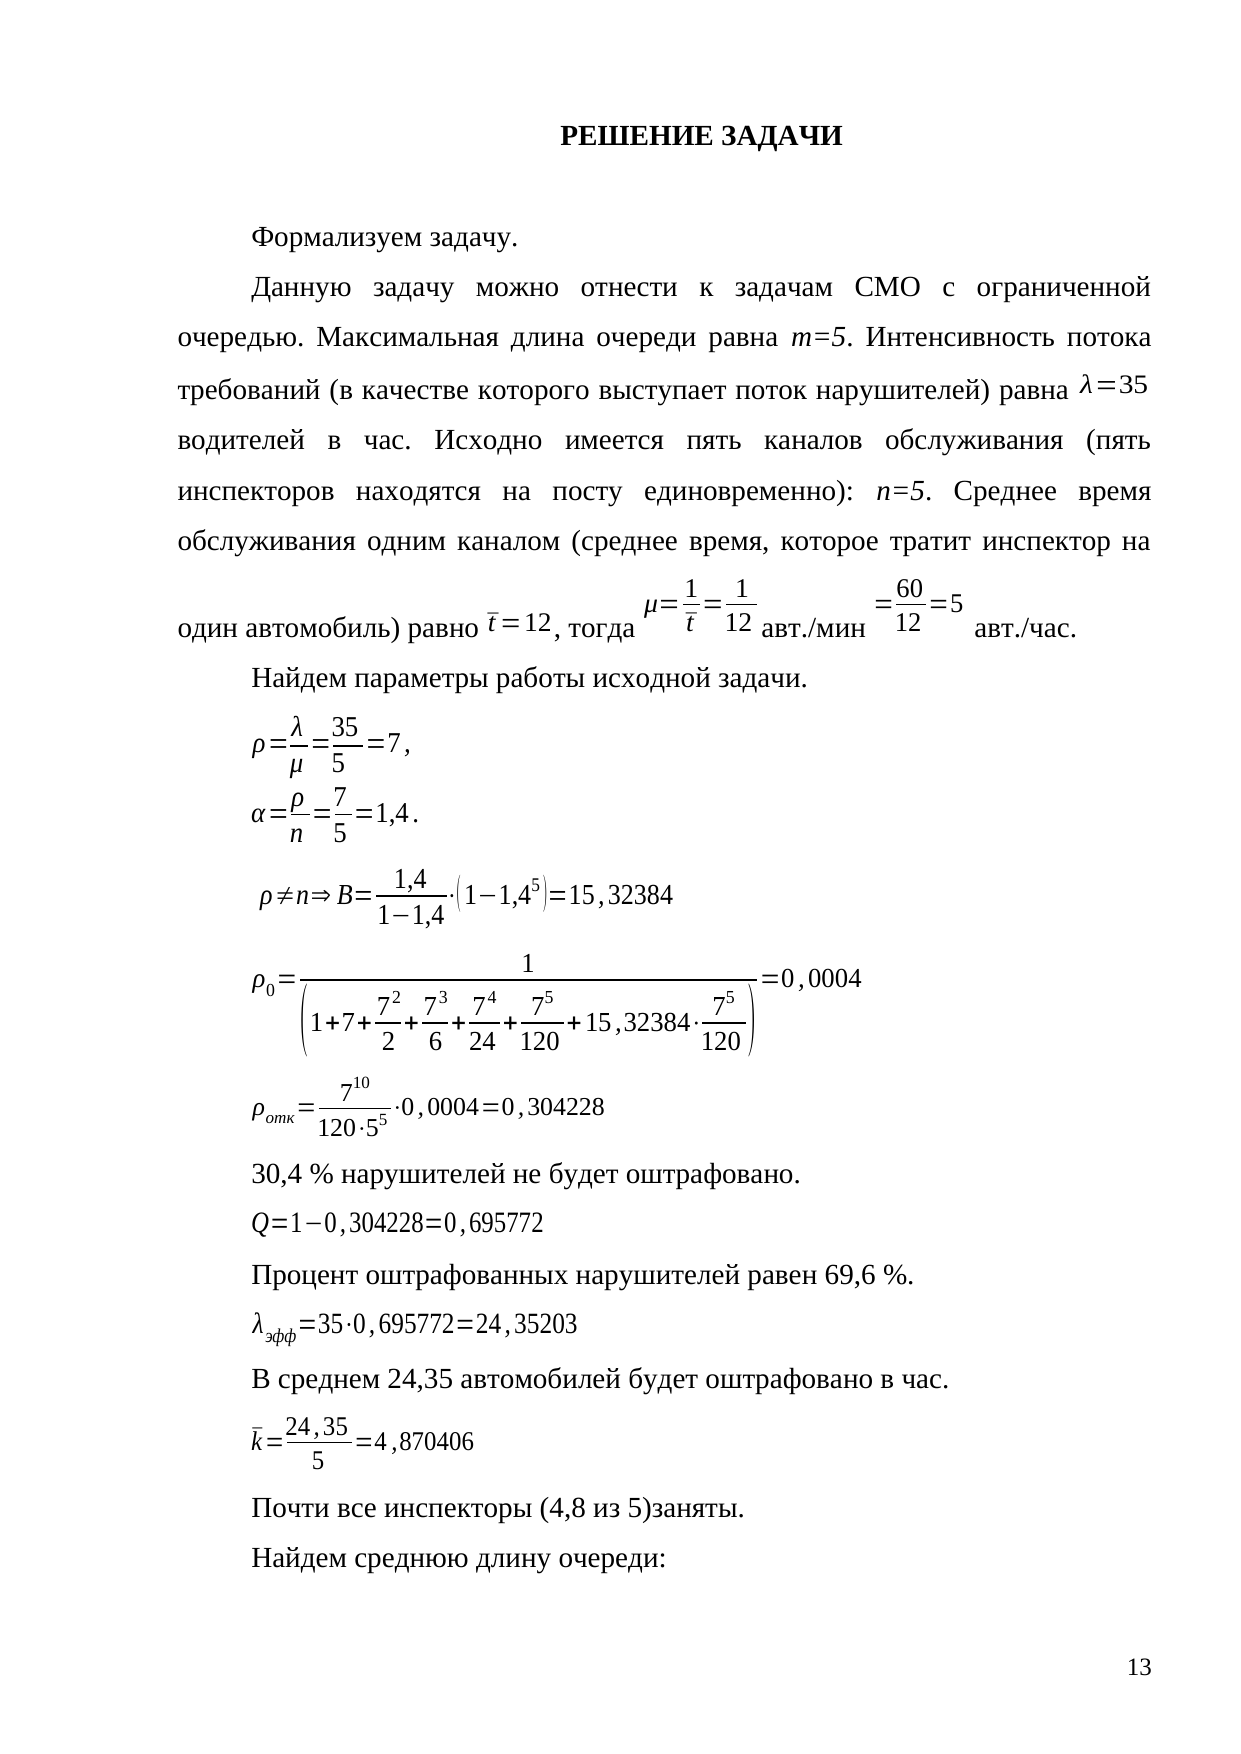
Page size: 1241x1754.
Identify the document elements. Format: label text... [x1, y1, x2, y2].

text РЕШЕНИЕ ЗАДАЧИ [177, 118, 1152, 152]
text 30,4 % нарушителей не будет оштрафовано. [177, 1157, 1152, 1190]
text Формализуем задачу. [177, 219, 1152, 252]
text Процент оштрафованных нарушителей равен 69,6 %. [177, 1257, 1152, 1291]
text Данную задачу можно отнести к задачам СМО с ограниченной очередью. Максимальная длина очереди равна m=5. Интенсивность потока требований (в качестве которого выступает поток нарушителей) равна водителей в час. Исходно имеется пять каналов обслуживания (пять инспекторов находятся на посту единовременно): n=5. Среднее время обслуживания одним каналом (среднее время, которое тратит инспектор на один автомобиль) равно , тогда авт./мин авт./час. [177, 269, 1152, 644]
text Найдем среднюю длину очереди: [177, 1540, 1152, 1573]
text Найдем параметры работы исходной задачи. [177, 660, 1152, 694]
text Почти все инспекторы (4,8 из 5)заняты. [177, 1490, 1152, 1523]
text В среднем 24,35 автомобилей будет оштрафовано в час. [177, 1361, 1152, 1394]
